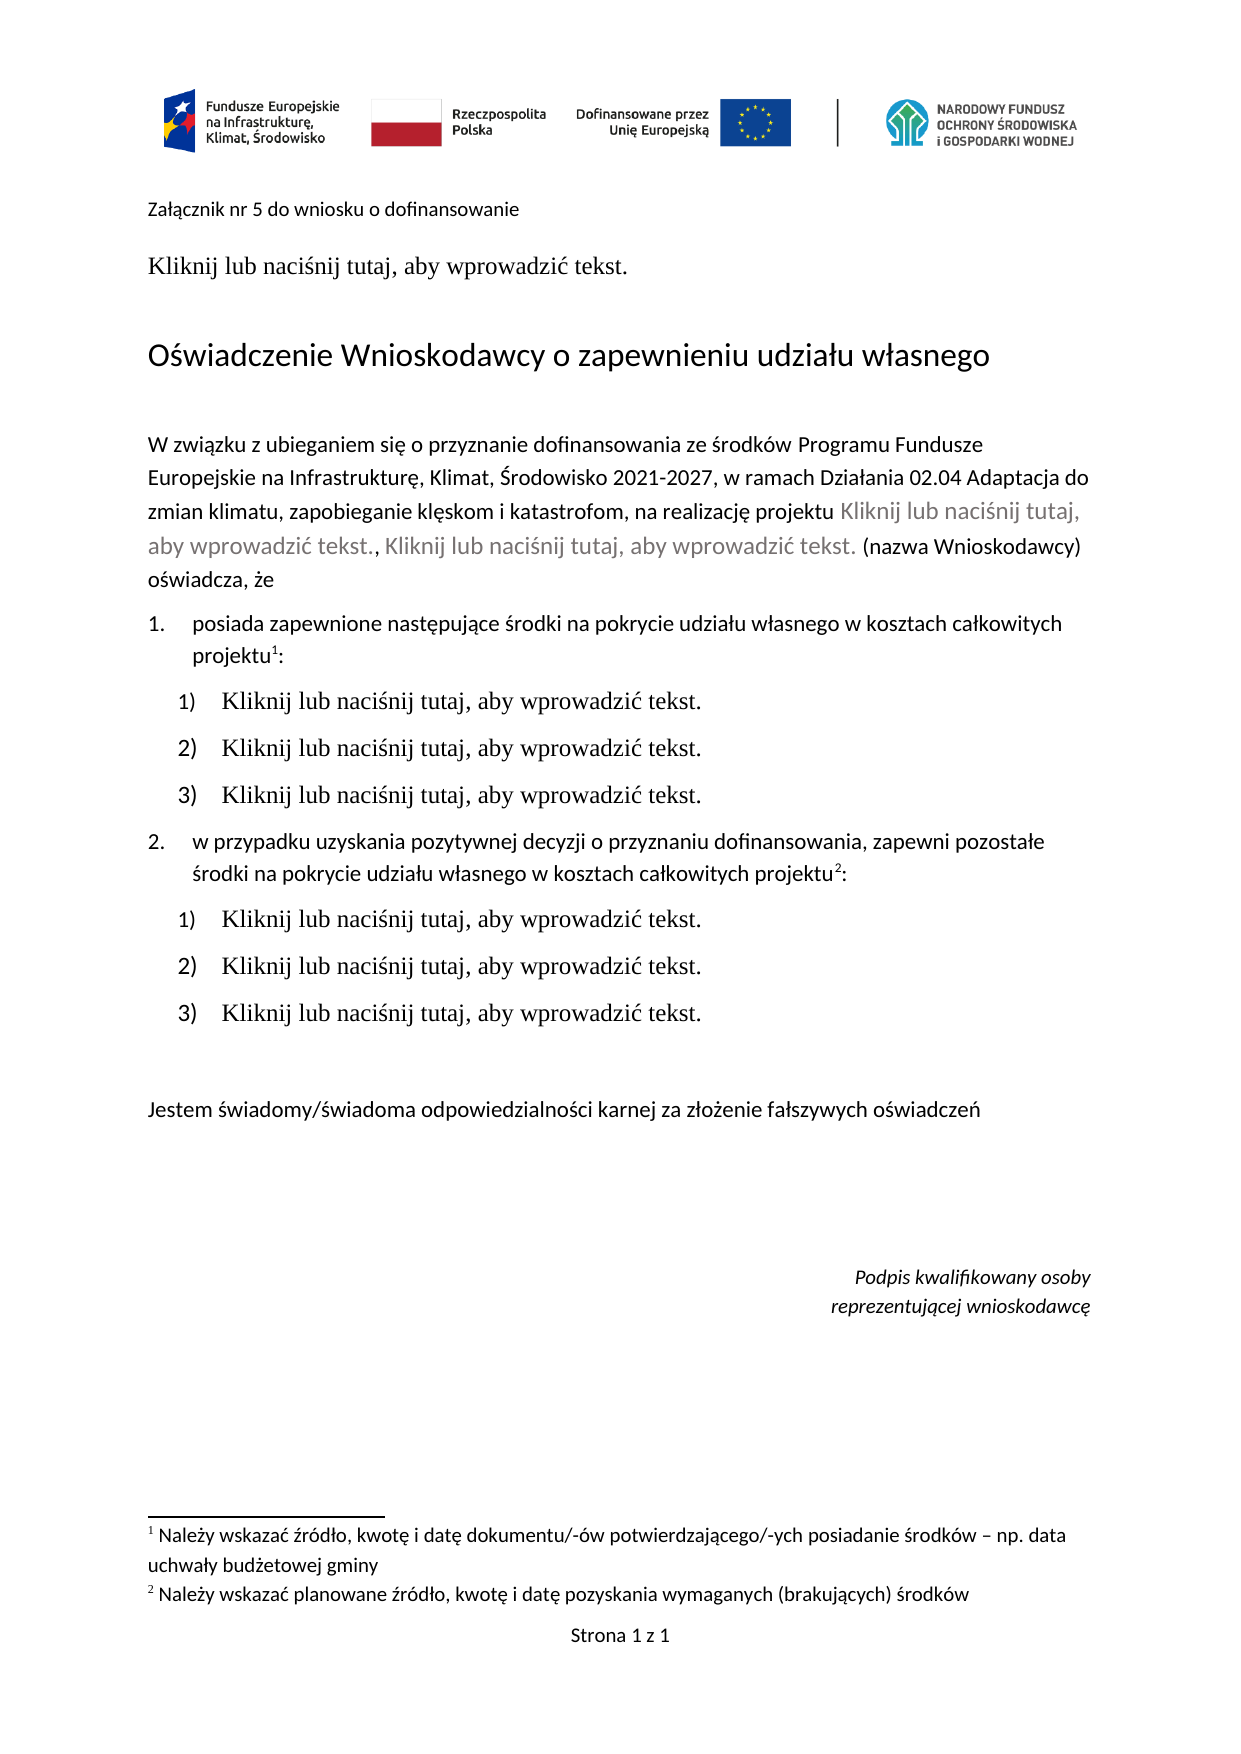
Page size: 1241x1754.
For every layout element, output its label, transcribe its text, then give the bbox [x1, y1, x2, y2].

list w przypadku uzyskania pozytywnej decyzji o przyznaniu dofinansowania, zapewni pozostałe środki na pokrycie udziału własnego w kosztach całkowitych projektu: [148, 827, 1093, 887]
list posiada zapewnione następujące środki na pokrycie udziału własnego w kosztach całkowitych projektu: [148, 609, 1093, 669]
text Jestem świadomy/świadoma odpowiedzialności karnej za złożenie fałszywych oświadczeń [148, 1095, 1093, 1123]
text W związku z ubieganiem się o przyznanie dofinansowania ze środków Programu Fundusze Europejskie na Infrastrukturę, Klimat, Środowisko 2021-2027, w ramach Działania 02.04 Adaptacja do zmian klimatu, zapobieganie klęskom i katastrofom, na realizację projektu , (nazwa Wnioskodawcy) oświadcza, że [148, 431, 1093, 593]
text Podpis kwalifikowany osoby reprezentującej wnioskodawcę [768, 1264, 1093, 1319]
subtitle Oświadczenie Wnioskodawcy o zapewnieniu udziału własnego [148, 334, 1093, 374]
text Załącznik nr 5 do wniosku o dofinansowanie [148, 197, 1093, 222]
picture [147, 73, 1093, 168]
